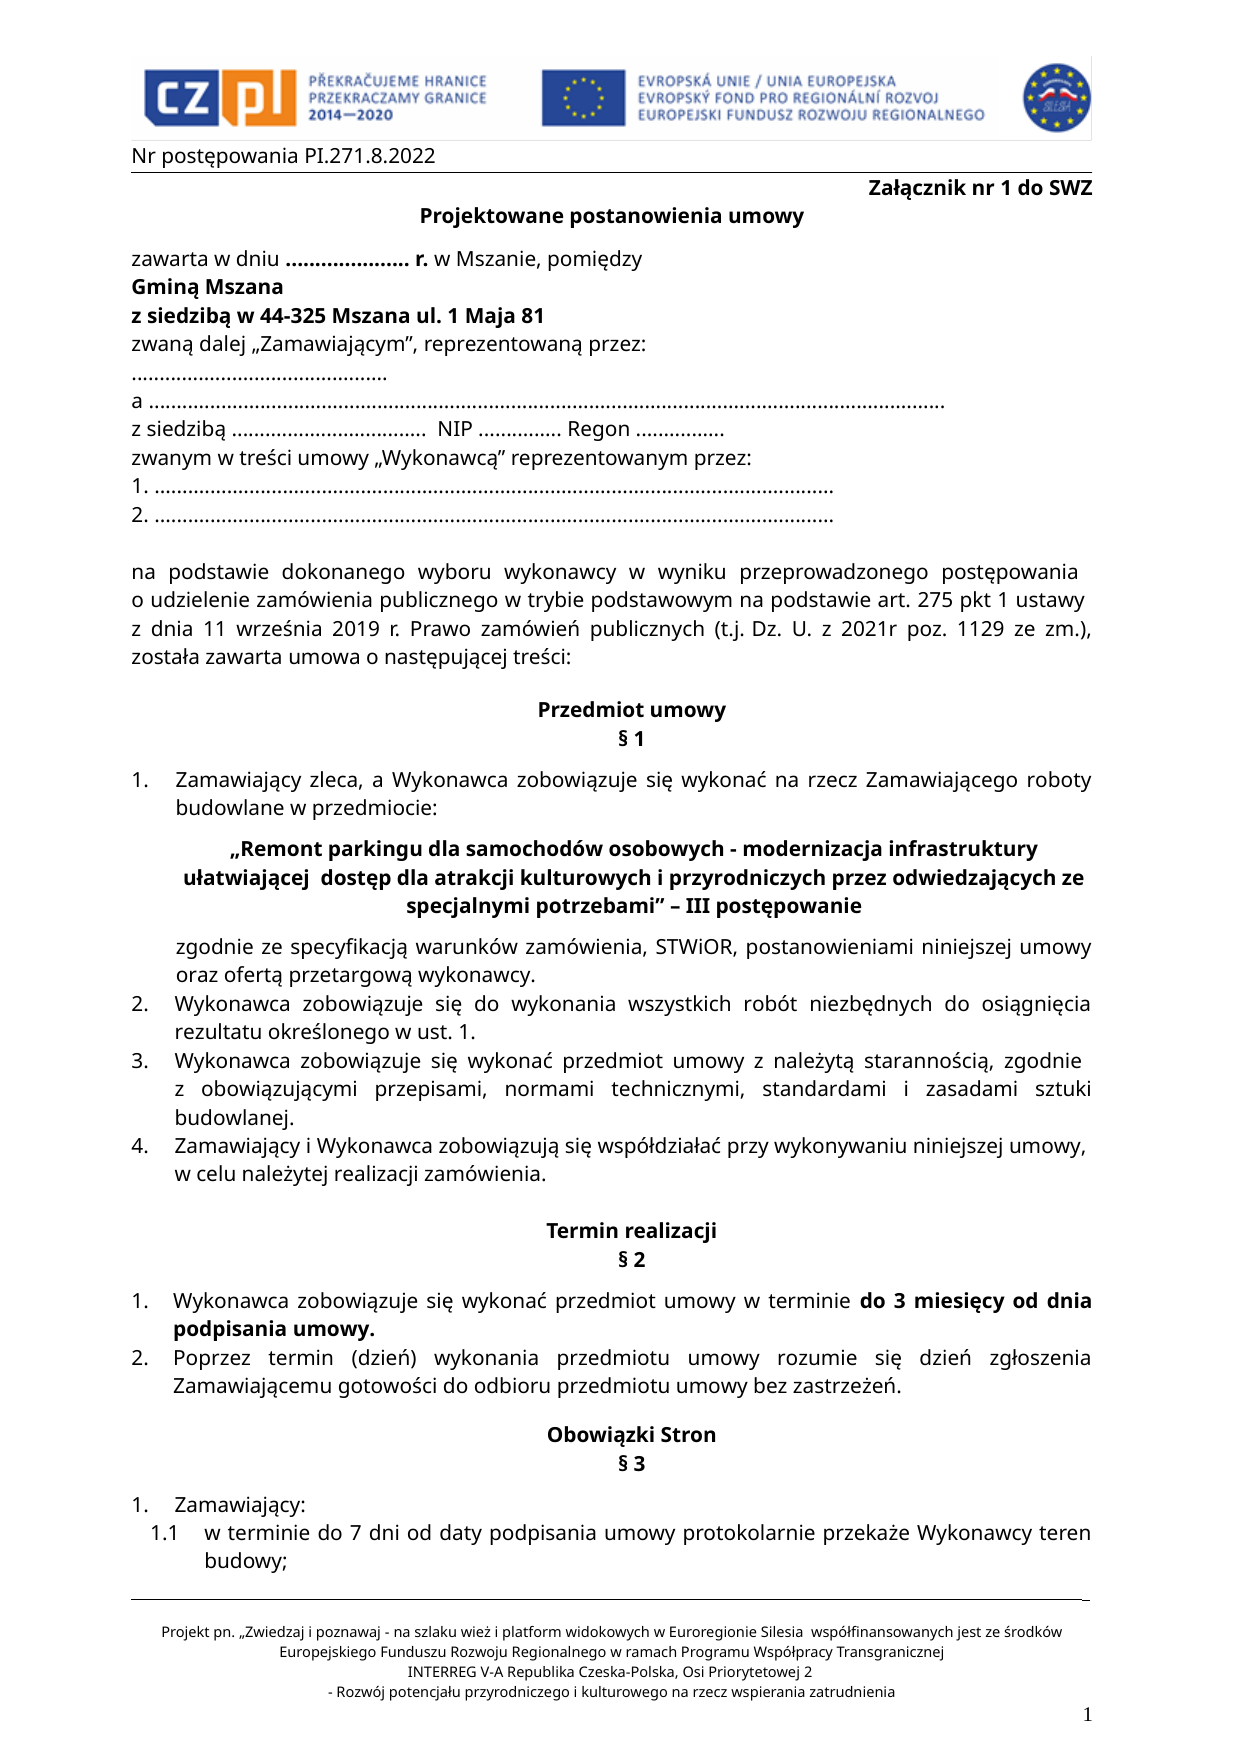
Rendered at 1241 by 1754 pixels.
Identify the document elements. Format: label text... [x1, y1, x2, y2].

list Zamawiający: [131, 1490, 1092, 1518]
text Załącznik nr 1 do SWZ [131, 173, 1092, 201]
title Projektowane postanowienia umowy [131, 201, 1092, 230]
text zwanym w treści umowy „Wykonawcą” reprezentowanym przez: [131, 443, 1092, 471]
text z siedzibą w 44-325 Mszana ul. 1 Maja 81 [131, 301, 1092, 329]
subtitle Przedmiot umowy [171, 696, 1092, 724]
subtitle § 1 [171, 724, 1092, 752]
text 1. .......................................................................................................................... [131, 471, 1092, 500]
text zgodnie ze specyfikacją warunków zamówienia, STWiOR, postanowieniami niniejszej umowy oraz ofertą przetargową wykonawcy. [176, 932, 1092, 989]
text Gminą Mszana [131, 272, 1092, 301]
text zawarta w dniu ..................... r. w Mszanie, pomiędzy [131, 244, 1092, 272]
subtitle Termin realizacji [171, 1216, 1092, 1245]
text z siedzibą ................................... NIP ............... Regon ................ [131, 414, 1092, 443]
text .............................................. [131, 358, 1092, 386]
list Wykonawca zobowiązuje się wykonać przedmiot umowy w terminie do 3 miesięcy od dnia podpisania umowy. [131, 1286, 1092, 1343]
list w terminie do 7 dni od daty podpisania umowy protokolarnie przekaże Wykonawcy teren budowy; [150, 1518, 1092, 1575]
subtitle § 3 [171, 1449, 1092, 1477]
subtitle Obowiązki Stron [171, 1420, 1092, 1449]
text na podstawie dokonanego wyboru wykonawcy w wyniku przeprowadzonego postępowania o udzielenie zamówienia publicznego w trybie podstawowym na podstawie art. 275 pkt 1 ustawy z dnia 11 września 2019 r. Prawo zamówień publicznych (t.j. Dz. U. z 2021r poz. 1129 ze zm.), została zawarta umowa o następującej treści: [131, 557, 1092, 671]
list Wykonawca zobowiązuje się do wykonania wszystkich robót niezbędnych do osiągnięcia rezultatu określonego w ust. 1. [131, 989, 1092, 1046]
list Zamawiający i Wykonawca zobowiązują się współdziałać przy wykonywaniu niniejszej umowy, w celu należytej realizacji zamówienia. [131, 1131, 1092, 1188]
text 2. .......................................................................................................................... [131, 500, 1092, 528]
list Wykonawca zobowiązuje się wykonać przedmiot umowy z należytą starannością, zgodnie z obowiązującymi przepisami, normami technicznymi, standardami i zasadami sztuki budowlanej. [131, 1046, 1092, 1131]
text zwaną dalej „Zamawiającym”, reprezentowaną przez: [131, 329, 1092, 358]
subtitle § 2 [171, 1245, 1092, 1273]
text a ............................................................................................................................................... [131, 386, 1092, 414]
list Zamawiający zleca, a Wykonawca zobowiązuje się wykonać na rzecz Zamawiającego roboty budowlane w przedmiocie: [131, 765, 1092, 822]
picture [131, 56, 1093, 142]
list Poprzez termin (dzień) wykonania przedmiotu umowy rozumie się dzień zgłoszenia Zamawiającemu gotowości do odbioru przedmiotu umowy bez zastrzeżeń. [131, 1343, 1092, 1399]
text „Remont parkingu dla samochodów osobowych - modernizacja infrastruktury ułatwiającej dostęp dla atrakcji kulturowych i przyrodniczych przez odwiedzających ze specjalnymi potrzebami” – III postępowanie [175, 834, 1092, 919]
